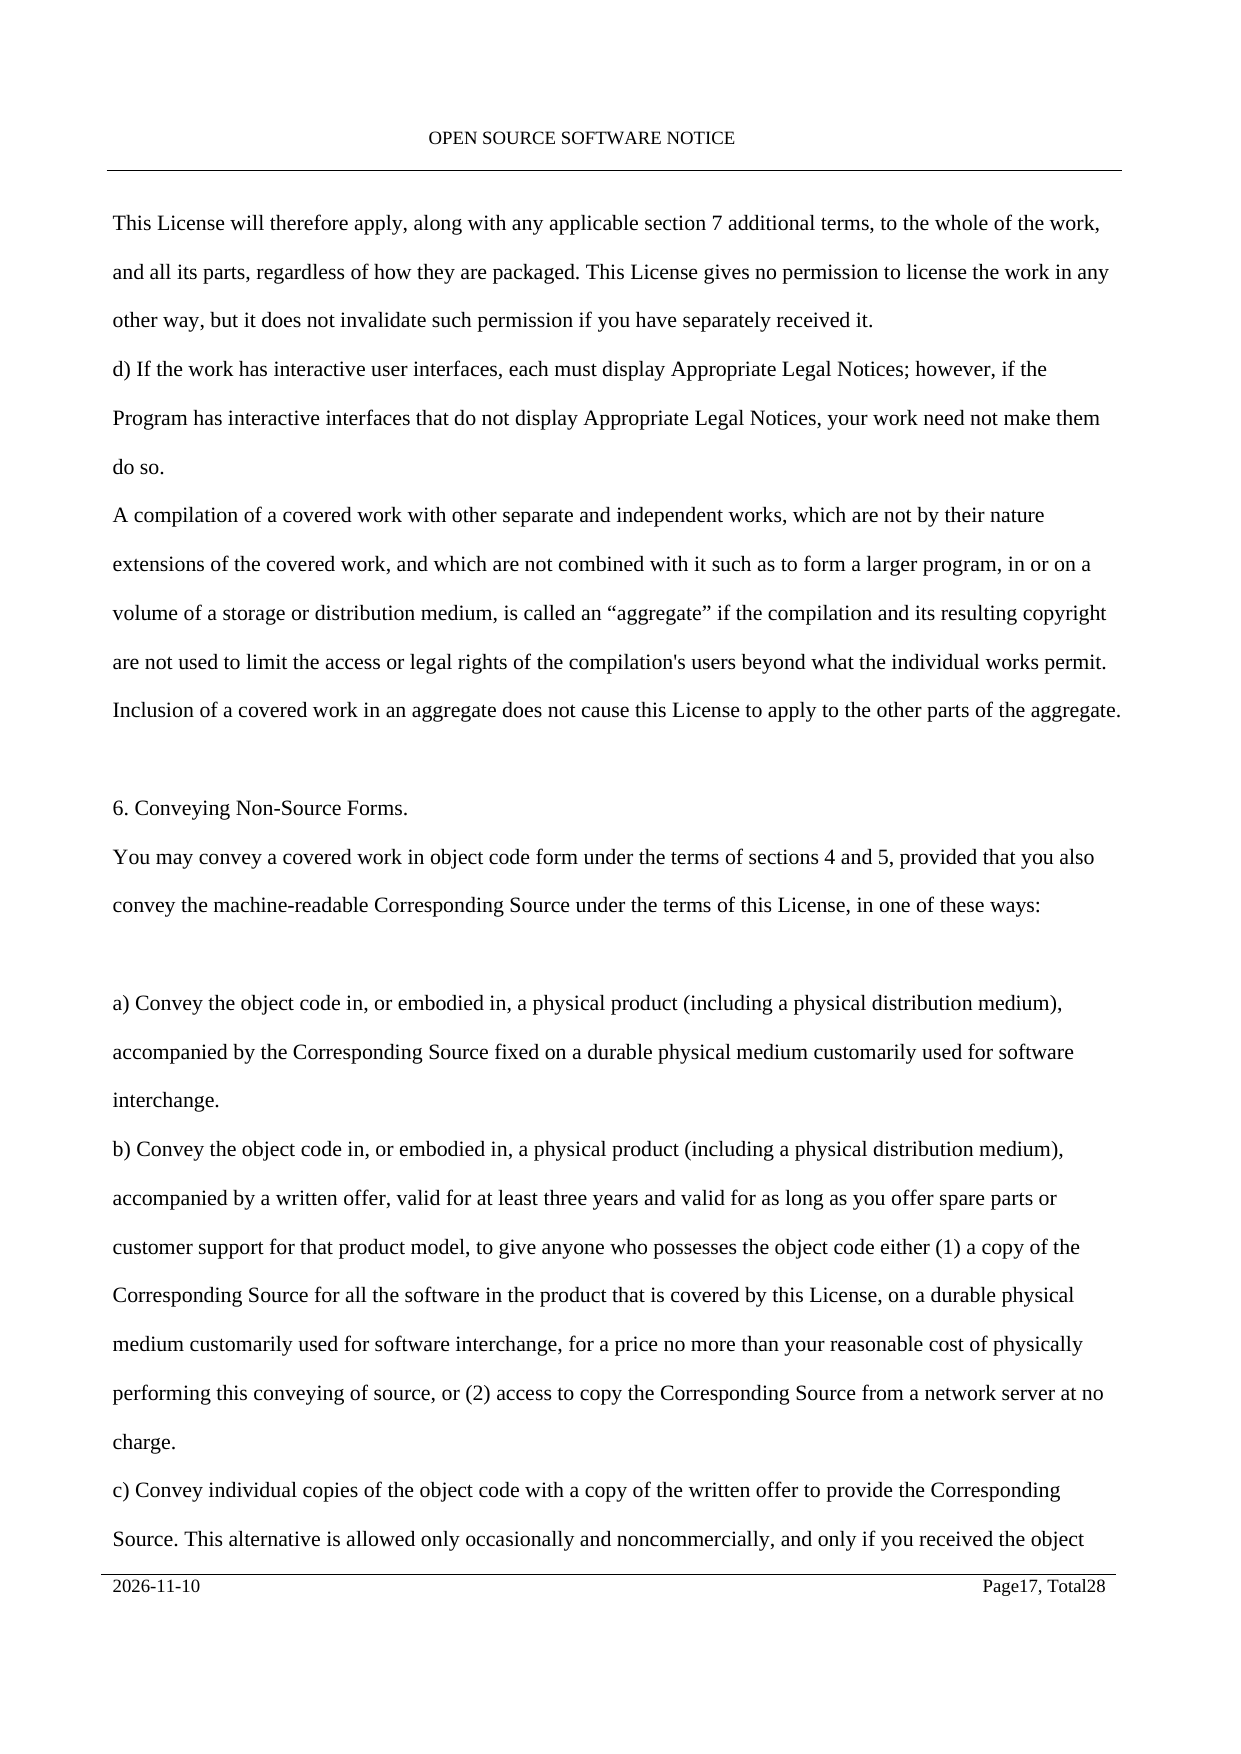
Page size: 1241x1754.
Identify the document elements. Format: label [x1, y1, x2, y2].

text [112, 206, 1128, 1555]
